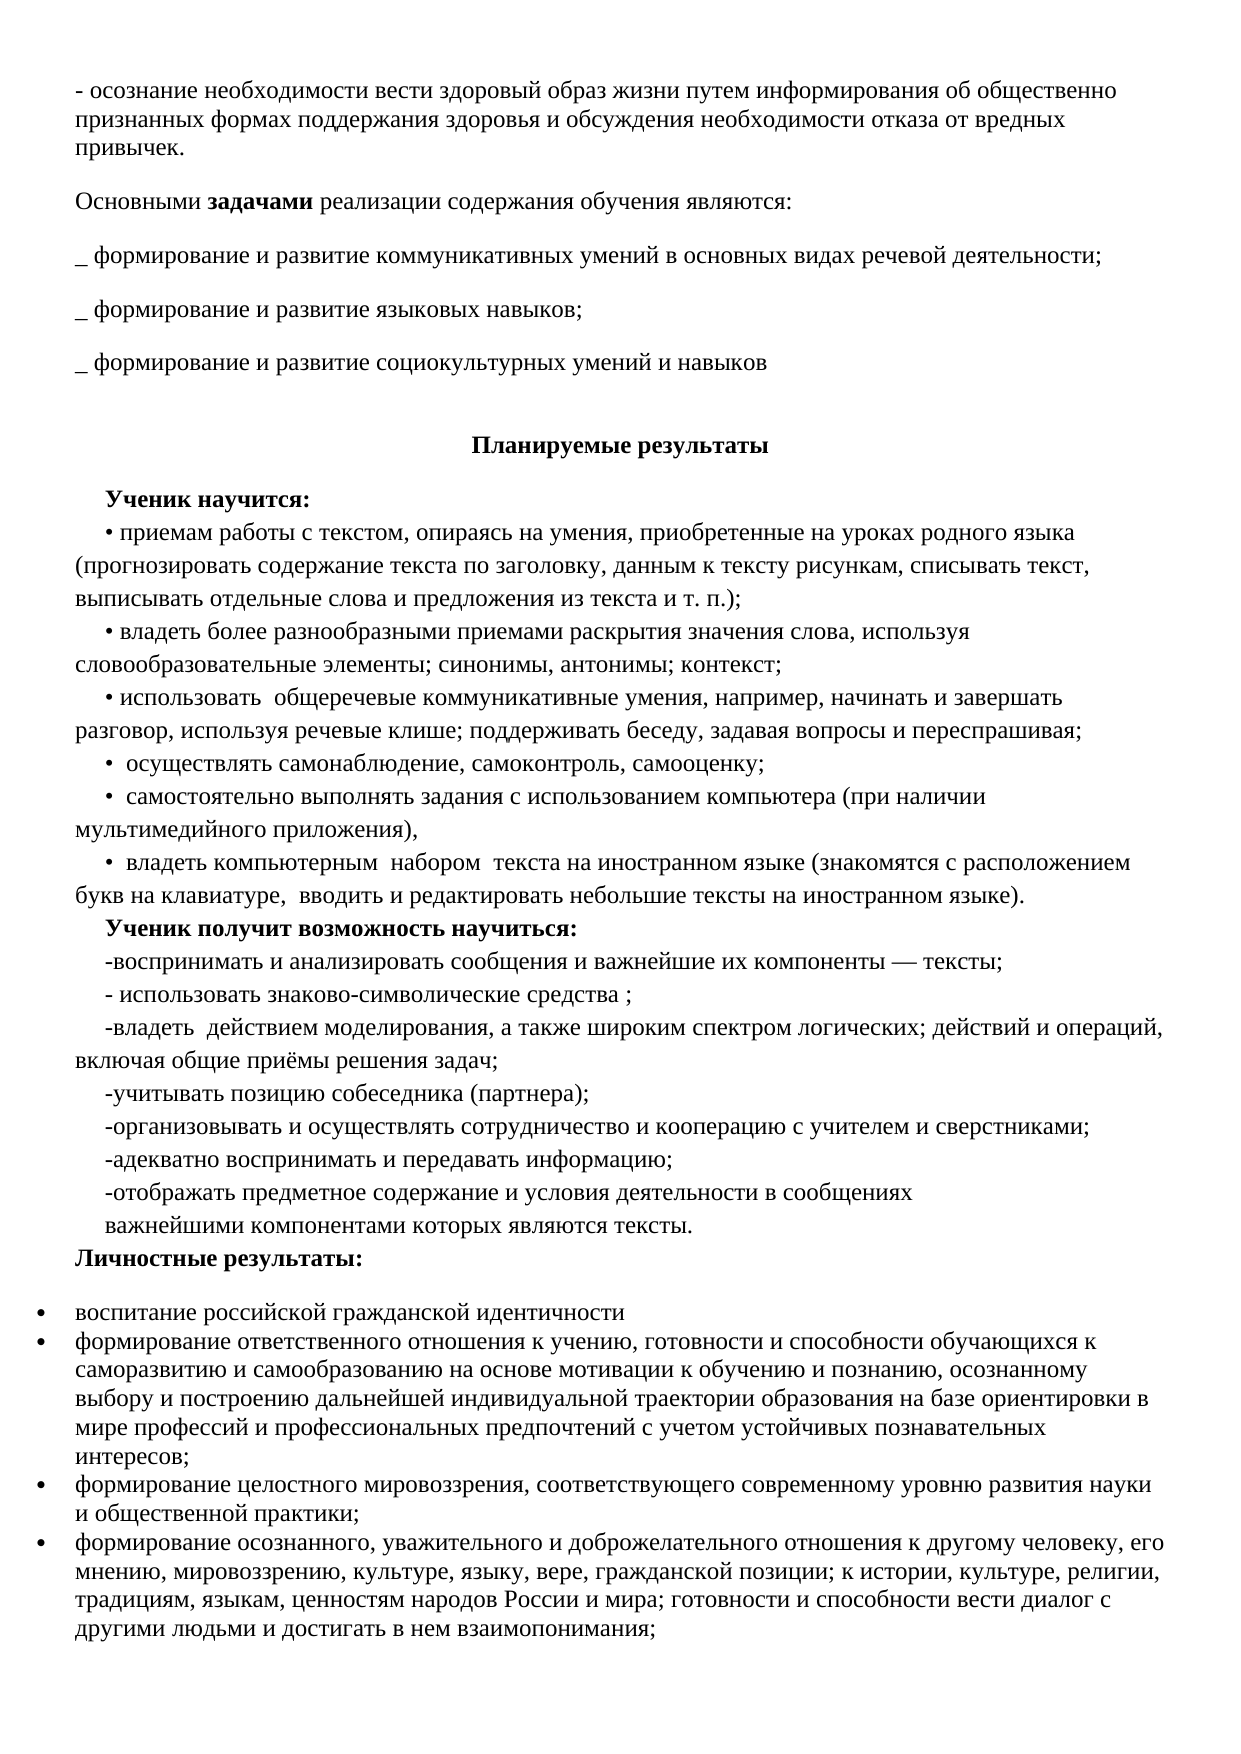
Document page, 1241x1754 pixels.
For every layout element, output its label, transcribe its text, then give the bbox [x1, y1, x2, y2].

text • самостоятельно выполнять задания с использованием компьютера (при наличии мультимедийного приложения), [75, 781, 1165, 843]
text Планируемые результаты [75, 401, 1165, 459]
text Основными задачами реализации содержания обучения являются: [75, 186, 1165, 215]
list формирование ответственного отношения к учению, готовности и способности обучающихся к саморазвитию и самообразованию на основе мотивации к обучению и познанию, осознанному выбору и построению дальнейшей индивидуальной траектории образования на базе ориентировки в мире профессий и профессиональных предпочтений с учетом устойчивых познавательных интересов; [37, 1326, 1165, 1469]
text Ученик получит возможность научиться: [75, 913, 1165, 942]
list формирование осознанного, уважительного и доброжелательного отношения к другому человеку, его мнению, мировоззрению, культуре, языку, вере, гражданской позиции; к истории, культуре, религии, традициям, языкам, ценностям народов России и мира; готовности и способности вести диалог с другими людьми и достигать в нем взаимопонимания; [37, 1527, 1165, 1642]
text -владеть действием моделирования, а также широким спектром логических; действий и операций, включая общие приёмы решения задач; [75, 1012, 1165, 1074]
text - использовать знаково-символические средства ; [75, 979, 1165, 1008]
text • владеть компьютерным набором текста на иностранном языке (знакомятся с расположением букв на клавиатуре, вводить и редактировать небольшие тексты на иностранном языке). [75, 847, 1165, 909]
text • владеть более разнообразными приемами раскрытия значения слова, используя словообразовательные элементы; синонимы, антонимы; контекст; [75, 616, 1165, 678]
text - осознание необходимости вести здоровый образ жизни путем информирования об общественно признанных формах поддержания здоровья и обсуждения необходимости отказа от вредных привычек. [75, 75, 1165, 161]
text -отображать предметное содержание и условия деятельности в сообщениях [75, 1177, 1165, 1206]
text -воспринимать и анализировать сообщения и важнейшие их компоненты — тексты; [75, 946, 1165, 975]
list формирование целостного мировоззрения, соответствующего современному уровню развития науки и общественной практики; [37, 1469, 1165, 1527]
text Личностные результаты: [75, 1243, 1165, 1272]
text • приемам работы с текстом, опираясь на умения, приобретенные на уроках родного языка (прогнозировать содержание текста по заголовку, данным к тексту рисункам, списывать текст, выписывать отдельные слова и предложения из текста и т. п.); [75, 517, 1165, 612]
text -адекватно воспринимать и передавать информацию; [75, 1144, 1165, 1173]
list воспитание российской гражданской идентичности [37, 1297, 1165, 1326]
text _ формирование и развитие коммуникативных умений в основных видах речевой деятельности; [75, 240, 1165, 269]
text • использовать общеречевые коммуникативные умения, например, начинать и завершать разговор, используя речевые клише; поддерживать беседу, задавая вопросы и переспрашивая; [75, 682, 1165, 744]
text • осуществлять самонаблюдение, самоконтроль, самооценку; [75, 748, 1165, 777]
text _ формирование и развитие социокультурных умений и навыков [75, 347, 1165, 376]
text -организовывать и осуществлять сотрудничество и кооперацию с учителем и сверстниками; [75, 1111, 1165, 1140]
text -учитывать позицию собеседника (партнера); [75, 1078, 1165, 1107]
text важнейшими компонентами которых являются тексты. [75, 1210, 1165, 1239]
text _ формирование и развитие языковых навыков; [75, 294, 1165, 322]
text Ученик научится: [75, 484, 1165, 512]
